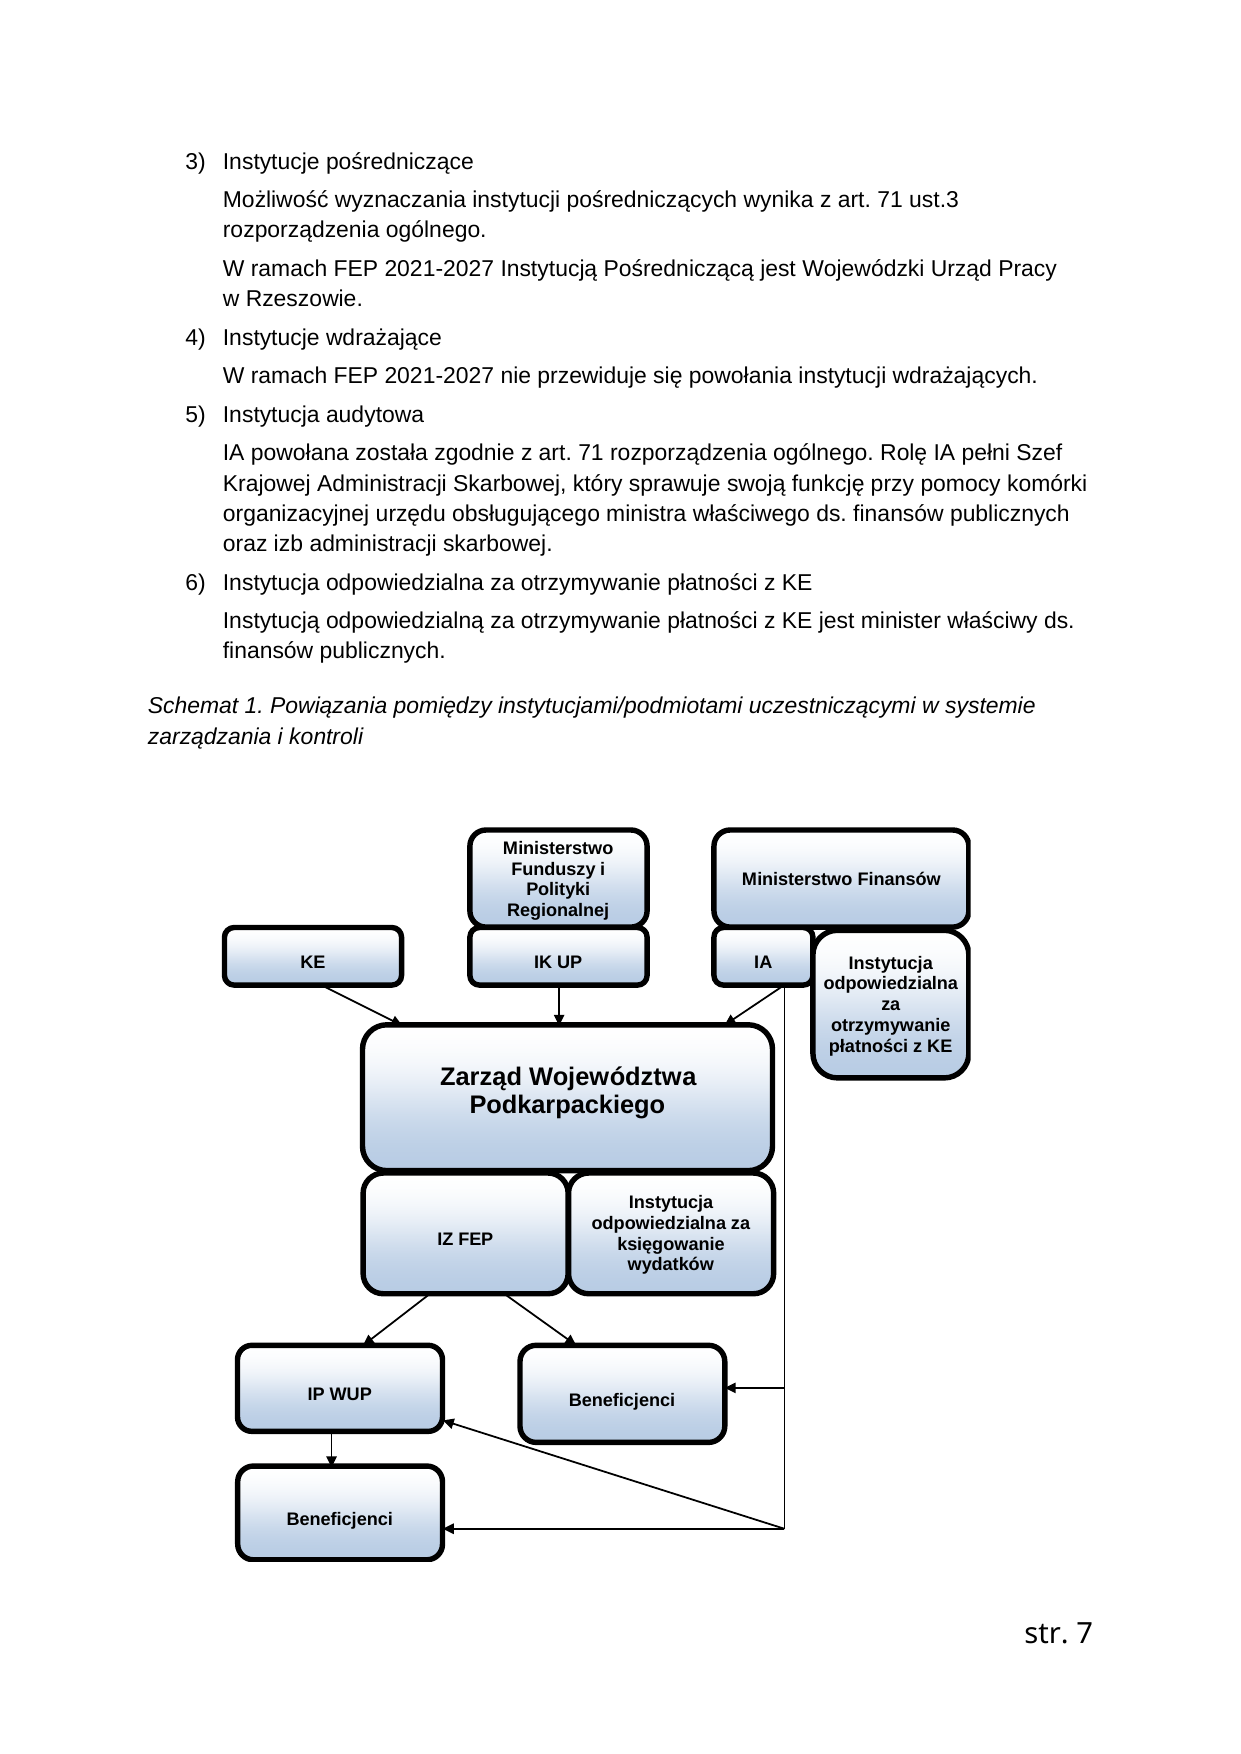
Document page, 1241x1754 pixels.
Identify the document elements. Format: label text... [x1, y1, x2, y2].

text IA powołana została zgodnie z art. 71 rozporządzenia ogólnego. Rolę IA pełni Szef Krajowej Administracji Skarbowej, który sprawuje swoją funkcję przy pomocy komórki organizacyjnej urzędu obsługującego ministra właściwego ds. finansów publicznych oraz izb administracji skarbowej. [223, 439, 1093, 556]
text W ramach FEP 2021-2027 Instytucją Pośredniczącą jest Wojewódzki Urząd Pracy w Rzeszowie. [223, 255, 1093, 311]
text Możliwość wyznaczania instytucji pośredniczących wynika z art. 71 ust.3 rozporządzenia ogólnego. [223, 186, 1093, 243]
list Instytucja audytowa [185, 401, 1093, 427]
list Instytucje wdrażające [185, 324, 1093, 350]
text Schemat 1. Powiązania pomiędzy instytucjami/podmiotami uczestniczącymi w systemie zarządzania i kontroli [148, 692, 1093, 749]
list Instytucje pośredniczące [185, 148, 1093, 174]
text W ramach FEP 2021-2027 nie przewiduje się powołania instytucji wdrażających. [223, 362, 1093, 388]
text Instytucją odpowiedzialną za otrzymywanie płatności z KE jest minister właściwy ds. finansów publicznych. [223, 607, 1093, 663]
list Instytucja odpowiedzialna za otrzymywanie płatności z KE [185, 568, 1093, 595]
